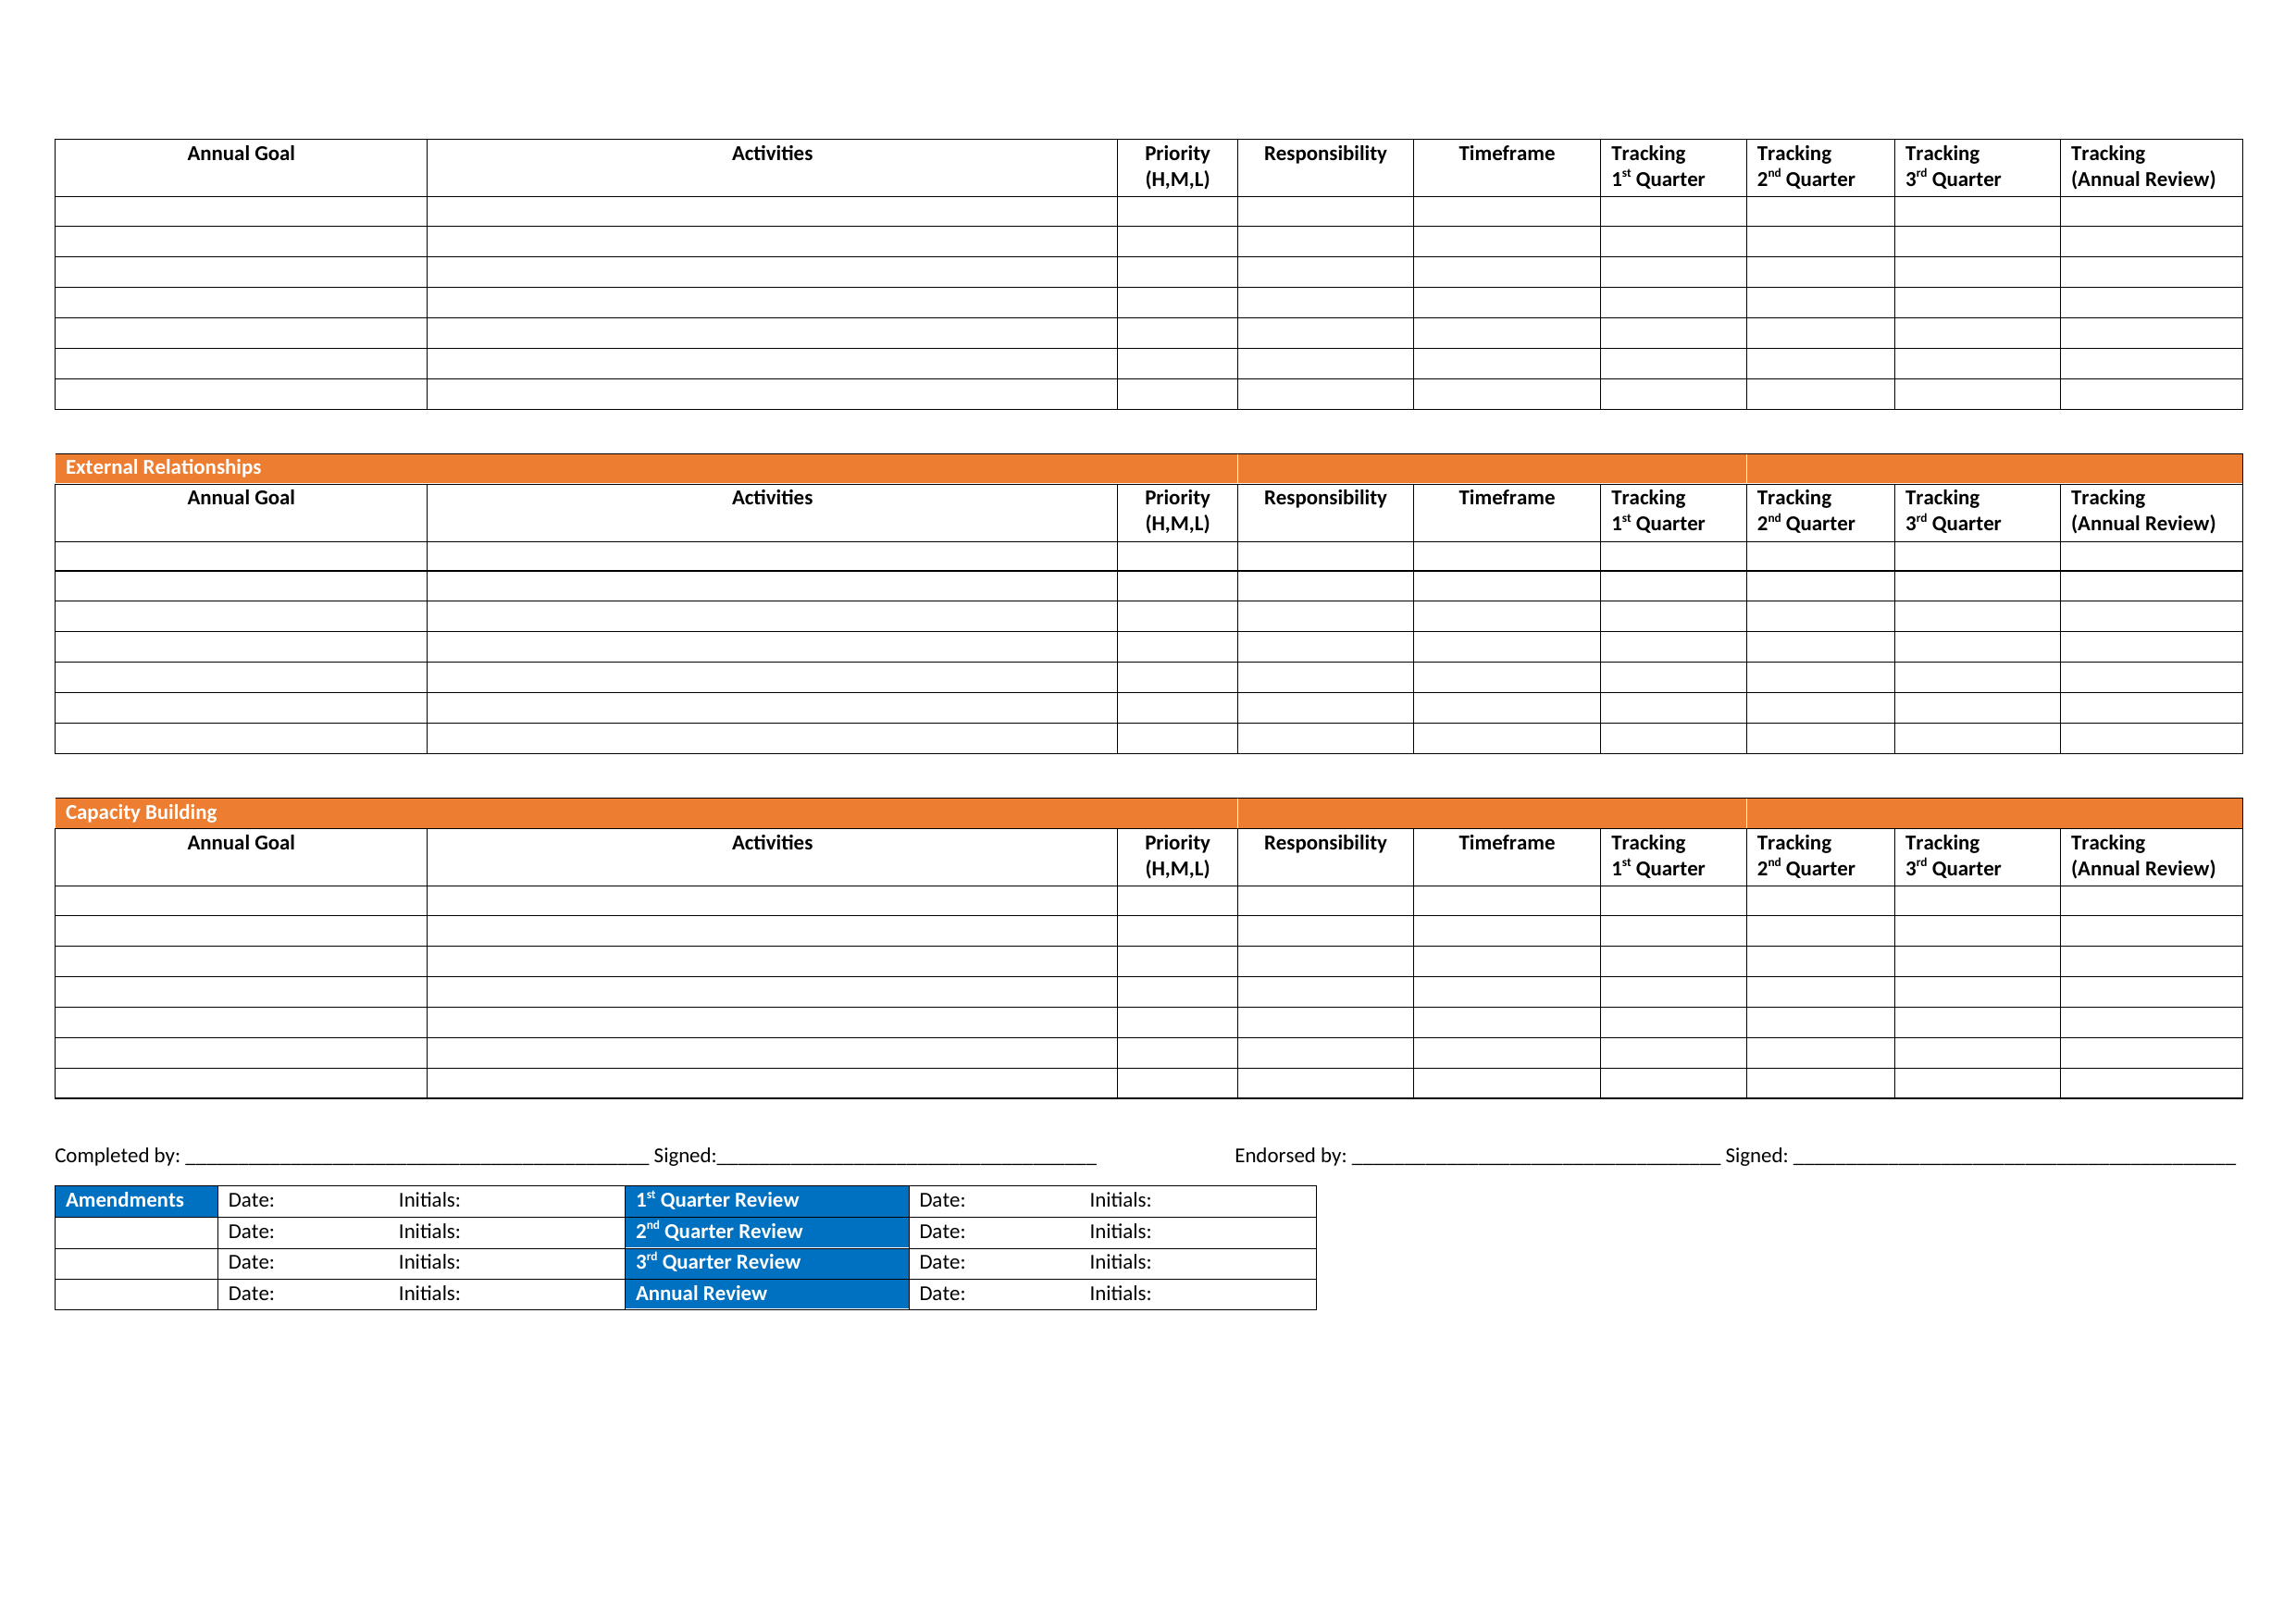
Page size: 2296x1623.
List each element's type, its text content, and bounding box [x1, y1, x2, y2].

table_cell Annual Goal [56, 829, 427, 886]
table_cell [428, 977, 1117, 1007]
table_cell Responsibility [1238, 829, 1413, 886]
table_cell [56, 1038, 427, 1067]
table_cell [1895, 947, 2060, 976]
table_cell [56, 1218, 217, 1247]
table_cell [1238, 572, 1413, 601]
table_cell [1895, 349, 2060, 378]
table_cell [428, 724, 1117, 753]
table_cell [1414, 1069, 1600, 1097]
table_cell [1601, 379, 1746, 409]
table_cell [428, 693, 1117, 723]
table_cell [1118, 349, 1237, 378]
table_cell Activities [428, 485, 1117, 541]
table_cell [1118, 916, 1237, 946]
table_cell [1601, 349, 1746, 378]
table_cell [56, 601, 427, 631]
table_cell [2061, 318, 2242, 348]
table_cell Tracking 3rd Quarter [1895, 829, 2060, 886]
table_cell [1895, 663, 2060, 692]
table_cell [2061, 977, 2242, 1007]
table_cell [1747, 257, 1894, 287]
table_cell [1238, 197, 1413, 226]
table_header Amendments [56, 1186, 217, 1217]
table_cell [1414, 663, 1600, 692]
table_cell [56, 572, 427, 601]
table_cell [1895, 1069, 2060, 1097]
table_cell [1747, 379, 1894, 409]
table_cell [1747, 947, 1894, 976]
table_cell [56, 288, 427, 317]
table_cell [1601, 227, 1746, 256]
table_cell [1747, 601, 1894, 631]
table_cell [1414, 257, 1600, 287]
table_cell [1601, 1008, 1746, 1037]
table_cell [1238, 1008, 1413, 1037]
table_cell [1118, 257, 1237, 287]
table_cell [1238, 288, 1413, 317]
table_cell [2061, 288, 2242, 317]
table_cell [56, 197, 427, 226]
table_cell Tracking (Annual Review) [2061, 140, 2242, 196]
table_cell [428, 601, 1117, 631]
table_cell [1118, 632, 1237, 662]
table_cell [1118, 663, 1237, 692]
table_header Date: Initials: [218, 1186, 625, 1217]
table_cell [56, 693, 427, 723]
table_header [1747, 454, 1895, 483]
table_cell Tracking 3rd Quarter [1895, 140, 2060, 196]
table_cell [1414, 947, 1600, 976]
table_cell [1118, 1069, 1237, 1097]
table_cell [1414, 916, 1600, 946]
table_cell Priority (H,M,L) [1118, 485, 1237, 541]
table_cell [1118, 601, 1237, 631]
table_cell [1601, 572, 1746, 601]
table_cell [1747, 632, 1894, 662]
table_cell Activities [428, 140, 1117, 196]
table_cell [1238, 693, 1413, 723]
table_cell [1601, 724, 1746, 753]
table_cell [1118, 318, 1237, 348]
table_cell [1238, 916, 1413, 946]
table_cell [1238, 724, 1413, 753]
table_cell Date: Initials: [218, 1218, 625, 1247]
table_cell [1601, 886, 1746, 915]
table_cell [1747, 886, 1894, 915]
table_cell [56, 257, 427, 287]
table_cell [1414, 318, 1600, 348]
table_cell [2061, 724, 2242, 753]
table_header [428, 799, 1117, 828]
table_cell [2061, 1008, 2242, 1037]
table_cell [1118, 227, 1237, 256]
table_cell [1238, 318, 1413, 348]
table_cell [1238, 1069, 1413, 1097]
table_cell [1601, 288, 1746, 317]
table_cell [1895, 1008, 2060, 1037]
table_cell [1895, 724, 2060, 753]
table_cell [1747, 724, 1894, 753]
table_cell [1601, 318, 1746, 348]
table_cell [56, 1280, 217, 1308]
table_cell [1895, 1038, 2060, 1067]
table_cell [1895, 886, 2060, 915]
table_cell [2061, 197, 2242, 226]
table_cell 3rd Quarter Review [626, 1249, 909, 1279]
table_cell Timeframe [1414, 829, 1600, 886]
table_cell [1747, 227, 1894, 256]
table_cell [2061, 693, 2242, 723]
table_cell [56, 1069, 427, 1097]
table_cell [1414, 724, 1600, 753]
table_cell [1118, 947, 1237, 976]
table_header [1413, 799, 1601, 828]
table_cell [56, 379, 427, 409]
table_cell [2061, 572, 2242, 601]
table_cell [428, 886, 1117, 915]
table_header [2061, 454, 2242, 483]
table_cell Tracking (Annual Review) [2061, 485, 2242, 541]
table_cell [1414, 379, 1600, 409]
table_header External Relationships [56, 454, 428, 483]
text Completed by: ____________________________________________ Signed:____________________________________ Endorsed by: ___________________________________ Signed: __________________________________________ [55, 1142, 2243, 1168]
table_cell [1895, 916, 2060, 946]
table_cell [1238, 349, 1413, 378]
table_cell [1601, 1069, 1746, 1097]
table_header [428, 454, 1117, 483]
table_cell [1118, 977, 1237, 1007]
table_cell [1118, 542, 1237, 570]
table_cell Timeframe [1414, 140, 1600, 196]
table_cell [2061, 663, 2242, 692]
table_cell [1238, 977, 1413, 1007]
table_cell [2061, 632, 2242, 662]
table_cell Priority (H,M,L) [1118, 140, 1237, 196]
table_header Date: Initials: [910, 1186, 1316, 1217]
table_cell [56, 1008, 427, 1037]
table_cell Date: Initials: [218, 1249, 625, 1279]
table_cell [2061, 1038, 2242, 1067]
table_cell Annual Review [626, 1280, 909, 1308]
table_cell [1895, 542, 2060, 570]
table_header [1895, 799, 2061, 828]
table_cell Tracking 1st Quarter [1601, 829, 1746, 886]
table_cell [1895, 693, 2060, 723]
table_cell [1747, 1038, 1894, 1067]
table_cell [1895, 197, 2060, 226]
table_cell [1414, 886, 1600, 915]
table_cell [428, 349, 1117, 378]
table_cell [1238, 379, 1413, 409]
table_cell Date: Initials: [218, 1280, 625, 1308]
table_cell [428, 947, 1117, 976]
table_header 1st Quarter Review [626, 1186, 909, 1217]
table_cell [1747, 318, 1894, 348]
table_cell Annual Goal [56, 485, 427, 541]
table_cell Tracking 3rd Quarter [1895, 485, 2060, 541]
table_cell [2061, 379, 2242, 409]
table_cell [1747, 1008, 1894, 1037]
table_cell [1238, 1038, 1413, 1067]
table_cell [1747, 693, 1894, 723]
table_cell [56, 1249, 217, 1279]
table_cell [56, 663, 427, 692]
table_cell [1601, 601, 1746, 631]
table_header [1413, 454, 1601, 483]
table_header [1747, 799, 1895, 828]
table_cell [1601, 947, 1746, 976]
table_cell [56, 724, 427, 753]
table_cell [1414, 632, 1600, 662]
table_cell [428, 1008, 1117, 1037]
table_cell [1414, 977, 1600, 1007]
table_cell [1601, 693, 1746, 723]
table_cell [1414, 572, 1600, 601]
table_cell [56, 886, 427, 915]
table_cell [1601, 632, 1746, 662]
table_cell [1118, 379, 1237, 409]
table_cell [428, 318, 1117, 348]
table_header [1238, 799, 1413, 828]
table_cell [56, 227, 427, 256]
table_cell [2061, 947, 2242, 976]
table_cell [2061, 916, 2242, 946]
table_cell Tracking 1st Quarter [1601, 485, 1746, 541]
table_cell [1895, 257, 2060, 287]
table_header [1601, 799, 1746, 828]
table_cell [428, 572, 1117, 601]
table_cell [1238, 257, 1413, 287]
table_cell Timeframe [1414, 485, 1600, 541]
table_cell [1747, 197, 1894, 226]
table_cell Tracking 2nd Quarter [1747, 140, 1894, 196]
table_cell [56, 349, 427, 378]
table_cell [1118, 886, 1237, 915]
table_cell [428, 197, 1117, 226]
table_cell Tracking 2nd Quarter [1747, 485, 1894, 541]
table_header Capacity Building [56, 799, 428, 828]
table_cell [1414, 288, 1600, 317]
table_cell [1747, 916, 1894, 946]
table_cell [1895, 288, 2060, 317]
table_cell Priority (H,M,L) [1118, 829, 1237, 886]
table_cell [1238, 947, 1413, 976]
table_cell [1414, 197, 1600, 226]
table_header [1117, 799, 1237, 828]
table_cell [428, 916, 1117, 946]
table_cell [1895, 227, 2060, 256]
table_cell [56, 977, 427, 1007]
table_cell [1414, 693, 1600, 723]
table_cell [1747, 1069, 1894, 1097]
table_cell [1601, 916, 1746, 946]
table_cell [1747, 349, 1894, 378]
table_cell [1601, 977, 1746, 1007]
table_cell [1747, 288, 1894, 317]
table_cell [1601, 542, 1746, 570]
table_cell [2061, 1069, 2242, 1097]
table_cell [1118, 1008, 1237, 1037]
table_cell [2061, 601, 2242, 631]
table_cell [1895, 632, 2060, 662]
table_cell [428, 257, 1117, 287]
table_cell [2061, 257, 2242, 287]
table_cell [1895, 572, 2060, 601]
table_cell [1747, 977, 1894, 1007]
table_cell [428, 663, 1117, 692]
table_header [1601, 454, 1746, 483]
table_cell [428, 632, 1117, 662]
table_cell Tracking 1st Quarter [1601, 140, 1746, 196]
table_cell [1118, 197, 1237, 226]
table_cell [1118, 724, 1237, 753]
table_cell [1601, 257, 1746, 287]
table_cell [1118, 288, 1237, 317]
table_cell Annual Goal [56, 140, 427, 196]
table_cell [1414, 1008, 1600, 1037]
table_cell [56, 947, 427, 976]
table_cell [1238, 886, 1413, 915]
table_cell [1601, 663, 1746, 692]
table_cell [2061, 886, 2242, 915]
table_cell [428, 288, 1117, 317]
table_cell [1895, 379, 2060, 409]
table_cell [56, 542, 427, 570]
table_cell [428, 379, 1117, 409]
table_cell [1895, 318, 2060, 348]
table_cell [56, 318, 427, 348]
table_cell [1414, 601, 1600, 631]
table_cell [428, 542, 1117, 570]
table_cell Tracking (Annual Review) [2061, 829, 2242, 886]
table_cell [1118, 693, 1237, 723]
table_cell [1414, 227, 1600, 256]
table_cell [1895, 977, 2060, 1007]
table_cell [1118, 572, 1237, 601]
table_cell [1414, 542, 1600, 570]
table_cell [56, 916, 427, 946]
table_cell Date: Initials: [910, 1249, 1316, 1279]
table_cell [1747, 663, 1894, 692]
table_cell [2061, 349, 2242, 378]
table_cell [56, 632, 427, 662]
table_cell [1118, 1038, 1237, 1067]
table_cell [1414, 349, 1600, 378]
table_cell Responsibility [1238, 140, 1413, 196]
table_cell [1747, 572, 1894, 601]
table_cell [1414, 1038, 1600, 1067]
table_cell Date: Initials: [910, 1280, 1316, 1308]
table_cell Tracking 2nd Quarter [1747, 829, 1894, 886]
table_cell [1238, 542, 1413, 570]
table_cell [1895, 601, 2060, 631]
table_header [1895, 454, 2061, 483]
table_cell Responsibility [1238, 485, 1413, 541]
table_cell [1238, 632, 1413, 662]
table_cell [2061, 227, 2242, 256]
table_cell Date: Initials: [910, 1218, 1316, 1247]
table_cell [1747, 542, 1894, 570]
table_cell 2nd Quarter Review [626, 1218, 909, 1247]
table_cell [1601, 1038, 1746, 1067]
table_header [2061, 799, 2242, 828]
table_cell [1238, 227, 1413, 256]
table_cell [428, 1069, 1117, 1097]
table_cell [1238, 663, 1413, 692]
table_header [1238, 454, 1413, 483]
table_header [1117, 454, 1237, 483]
table_cell [428, 1038, 1117, 1067]
table_cell Activities [428, 829, 1117, 886]
table_cell [2061, 542, 2242, 570]
table_cell [428, 227, 1117, 256]
table_cell [1601, 197, 1746, 226]
table_cell [1238, 601, 1413, 631]
